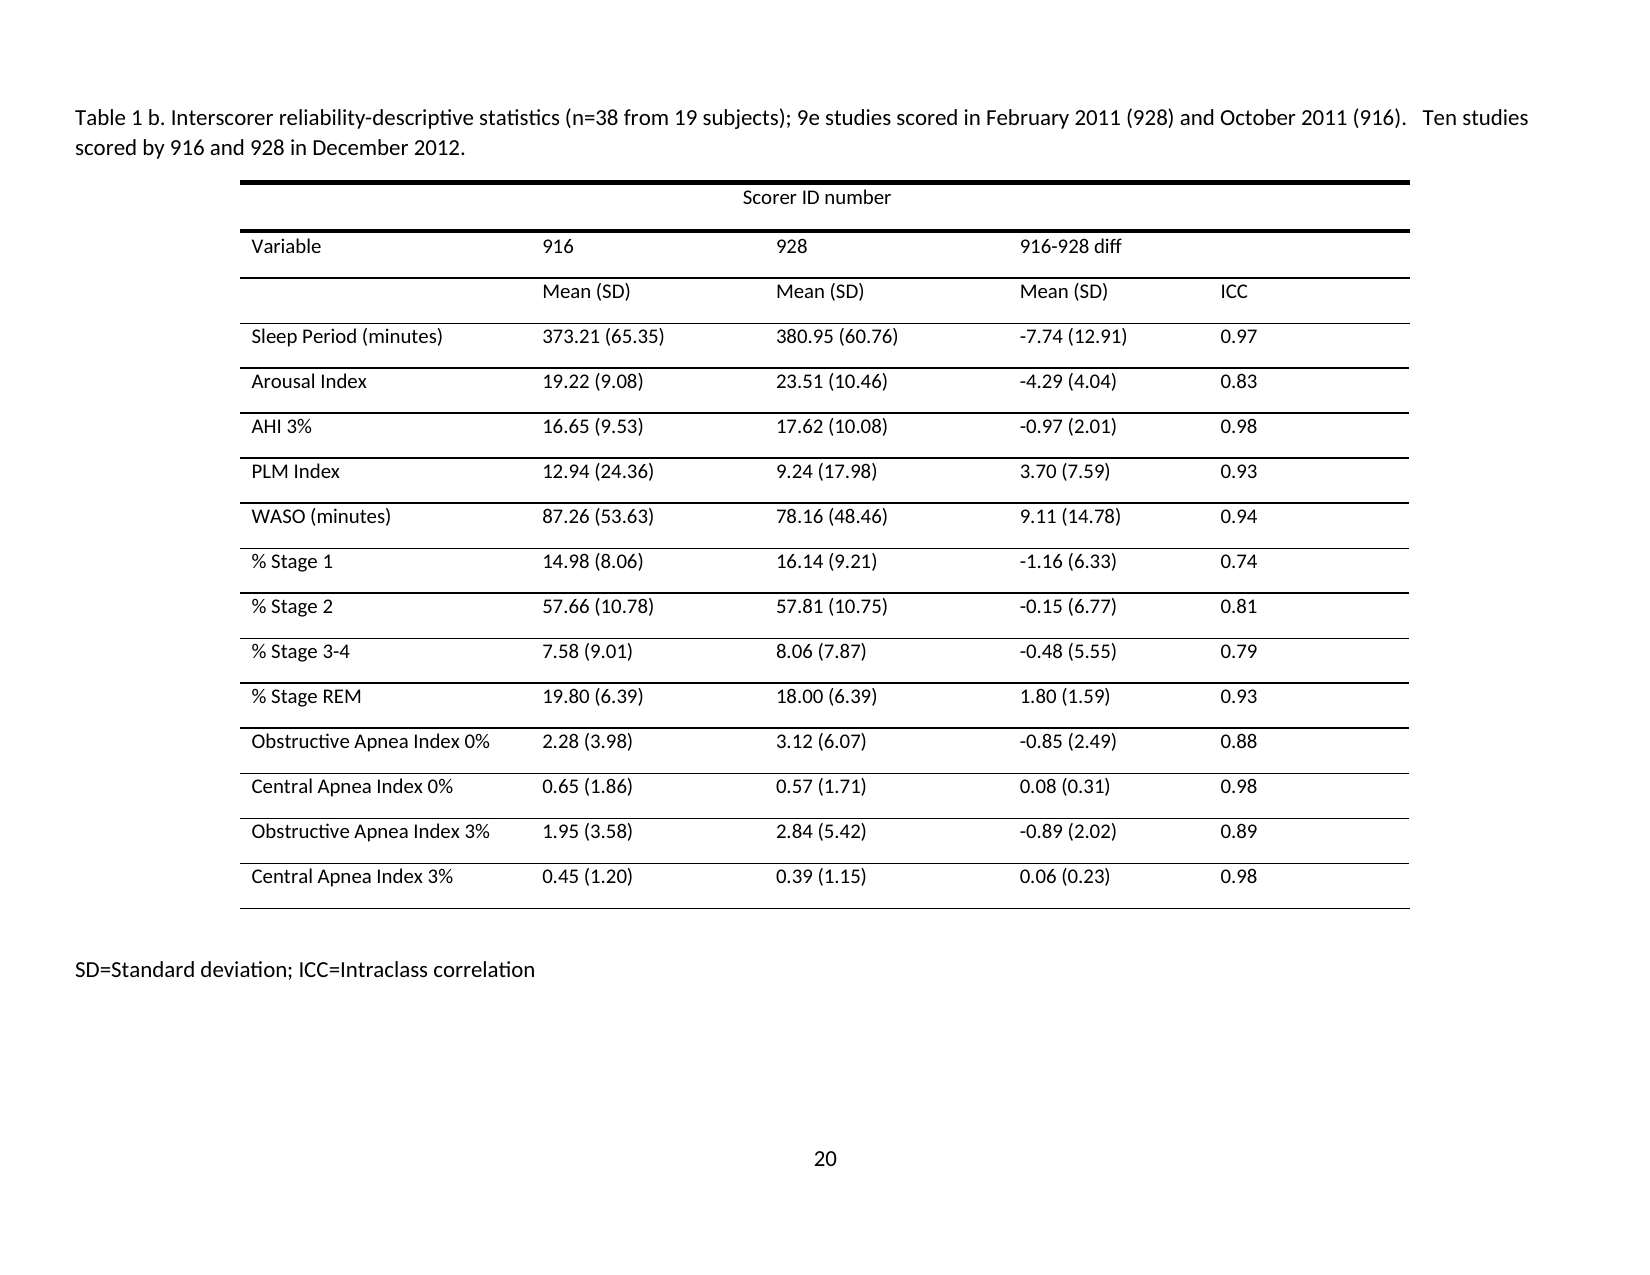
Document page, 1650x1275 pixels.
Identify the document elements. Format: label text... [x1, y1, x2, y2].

table_cell 0.65 (1.86) [531, 774, 764, 817]
table_cell 0.08 (0.31) [1008, 774, 1209, 817]
table_cell 916-928 diff [1008, 233, 1209, 277]
table_cell 0.94 [1209, 502, 1410, 547]
table_cell 0.39 (1.15) [765, 864, 1008, 907]
table_cell 1.95 (3.58) [531, 819, 764, 862]
table_cell 14.98 (8.06) [531, 549, 764, 592]
table_cell 0.93 [1209, 682, 1410, 727]
table_cell 0.98 [1209, 773, 1410, 817]
table_cell Mean (SD) [1008, 279, 1209, 322]
table_cell -0.97 (2.01) [1008, 414, 1209, 457]
table_cell Obstructive Apnea Index 3% [240, 819, 531, 862]
table_cell 1.80 (1.59) [1008, 684, 1209, 727]
table_cell 7.58 (9.01) [531, 639, 764, 682]
table_cell [240, 279, 531, 322]
table_cell % Stage REM [240, 684, 531, 727]
table_cell 380.95 (60.76) [765, 324, 1008, 367]
table_cell 57.81 (10.75) [765, 594, 1008, 637]
table_cell 0.57 (1.71) [765, 774, 1008, 817]
table_cell 0.88 [1209, 727, 1410, 772]
table_cell WASO (minutes) [240, 504, 531, 547]
table_cell 23.51 (10.46) [765, 369, 1008, 412]
table_cell 9.11 (14.78) [1008, 504, 1209, 547]
table_cell AHI 3% [240, 414, 531, 457]
table_cell 0.93 [1209, 457, 1410, 502]
table_cell 916 [531, 233, 764, 277]
table_cell 0.98 [1209, 862, 1410, 907]
table_cell % Stage 1 [240, 549, 531, 592]
table_cell 0.89 [1209, 818, 1410, 862]
table_cell Obstructive Apnea Index 0% [240, 729, 531, 772]
table_cell 17.62 (10.08) [765, 414, 1008, 457]
table_cell Mean (SD) [765, 279, 1008, 322]
table_cell -0.89 (2.02) [1008, 819, 1209, 862]
table_cell 0.74 [1209, 547, 1410, 592]
table_cell Central Apnea Index 3% [240, 864, 531, 907]
table_cell 0.79 [1209, 638, 1410, 682]
table_cell 373.21 (65.35) [531, 324, 764, 367]
table_cell % Stage 2 [240, 594, 531, 637]
text SD=Standard deviation; ICC=Intraclass correlation [75, 955, 1575, 983]
table_cell Mean (SD) [531, 279, 764, 322]
table_cell 0.45 (1.20) [531, 864, 764, 907]
table_cell 9.24 (17.98) [765, 459, 1008, 502]
text Table 1 b. Interscorer reliability-descriptive statistics (n=38 from 19 subjects); 9e studies scored in February 2011 (928) and October 2011 (916). Ten studies scored by 916 and 928 in December 2012. [75, 103, 1575, 161]
table_cell 8.06 (7.87) [765, 639, 1008, 682]
table_cell -0.15 (6.77) [1008, 594, 1209, 637]
table_cell [1209, 233, 1410, 277]
table_cell 16.65 (9.53) [531, 414, 764, 457]
table_cell 57.66 (10.78) [531, 594, 764, 637]
table_cell 2.84 (5.42) [765, 819, 1008, 862]
table_cell 0.98 [1209, 412, 1410, 457]
table_cell ICC [1209, 279, 1410, 322]
table_cell 0.81 [1209, 592, 1410, 637]
table_cell -0.48 (5.55) [1008, 639, 1209, 682]
table_cell Central Apnea Index 0% [240, 774, 531, 817]
table_cell -4.29 (4.04) [1008, 369, 1209, 412]
table_cell 12.94 (24.36) [531, 459, 764, 502]
table_cell 87.26 (53.63) [531, 504, 764, 547]
table_cell 3.12 (6.07) [765, 729, 1008, 772]
table_cell 0.06 (0.23) [1008, 864, 1209, 907]
table_cell Arousal Index [240, 369, 531, 412]
table_cell 19.80 (6.39) [531, 684, 764, 727]
table_cell Sleep Period (minutes) [240, 324, 531, 367]
table_cell 78.16 (48.46) [765, 504, 1008, 547]
table_cell 0.83 [1209, 367, 1410, 412]
table_cell 0.97 [1209, 324, 1410, 367]
table_header [531, 185, 731, 229]
table_cell 2.28 (3.98) [531, 729, 764, 772]
table_cell 16.14 (9.21) [765, 549, 1008, 592]
table_cell 18.00 (6.39) [765, 684, 1008, 727]
table_cell 3.70 (7.59) [1008, 459, 1209, 502]
table_header [240, 185, 531, 229]
table_cell -1.16 (6.33) [1008, 549, 1209, 592]
table_cell PLM Index [240, 459, 531, 502]
table_cell -7.74 (12.91) [1008, 324, 1209, 367]
table_header Scorer ID number [731, 185, 1410, 229]
table_cell -0.85 (2.49) [1008, 729, 1209, 772]
table_cell Variable [240, 233, 531, 277]
table_cell 928 [765, 233, 1008, 277]
table_cell 19.22 (9.08) [531, 369, 764, 412]
table_cell % Stage 3-4 [240, 639, 531, 682]
